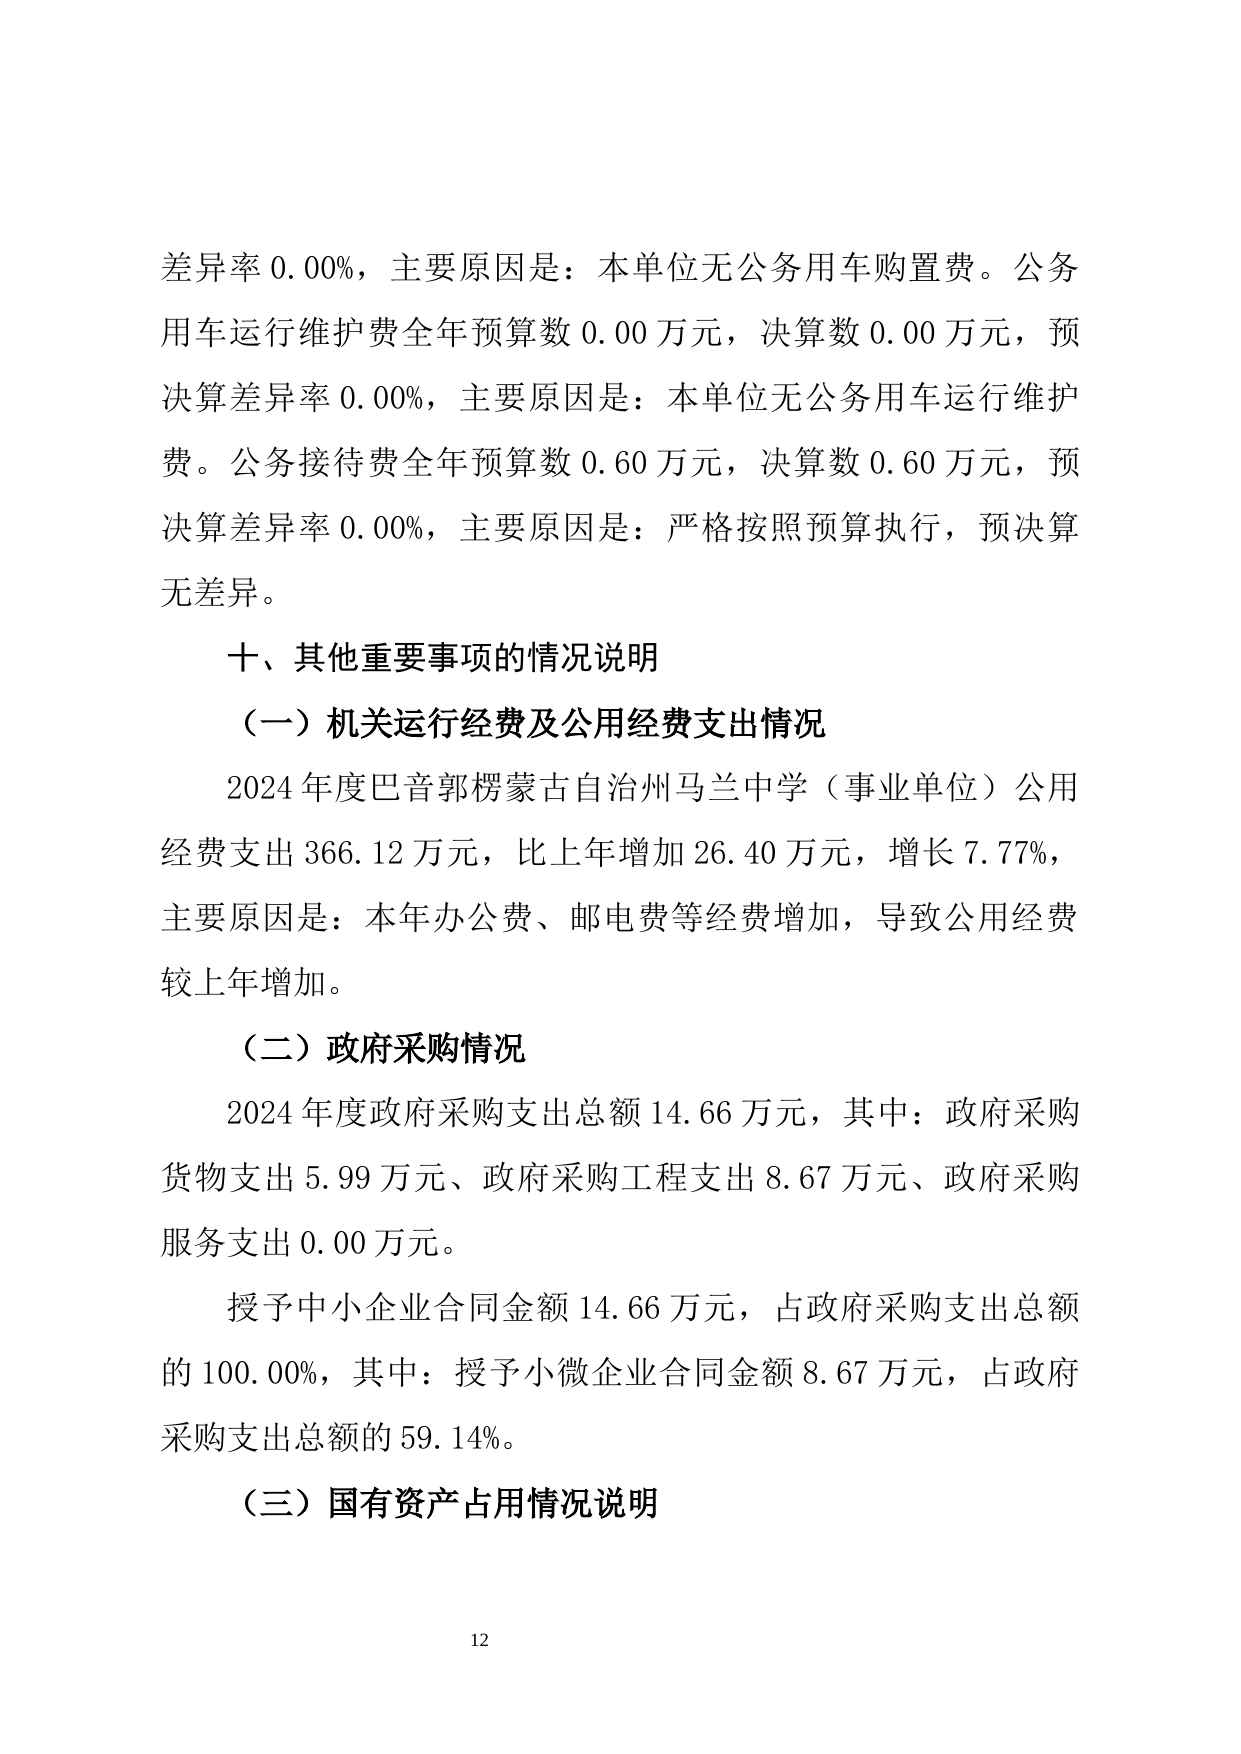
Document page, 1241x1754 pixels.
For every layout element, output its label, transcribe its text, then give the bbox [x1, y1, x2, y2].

text 2024年度政府采购支出总额14.66万元，其中：政府采购货物支出5.99万元、政府采购工程支出8.67万元、政府采购服务支出0.00万元。 [159, 1078, 1081, 1273]
text （三）国有资产占用情况说明 [159, 1468, 1081, 1533]
text （二）政府采购情况 [159, 1013, 1081, 1078]
text （一）机关运行经费及公用经费支出情况 [159, 688, 1081, 753]
text 2024年度巴音郭楞蒙古自治州马兰中学（事业单位）公用经费支出366.12万元，比上年增加26.40万元，增长7.77%，主要原因是：本年办公费、邮电费等经费增加，导致公用经费较上年增加。 [159, 753, 1081, 1013]
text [159, 233, 1081, 623]
text 授予中小企业合同金额14.66万元，占政府采购支出总额的100.00%，其中：授予小微企业合同金额8.67万元，占政府采购支出总额的59.14%。 [159, 1273, 1081, 1468]
text 十、其他重要事项的情况说明 [159, 623, 1081, 688]
